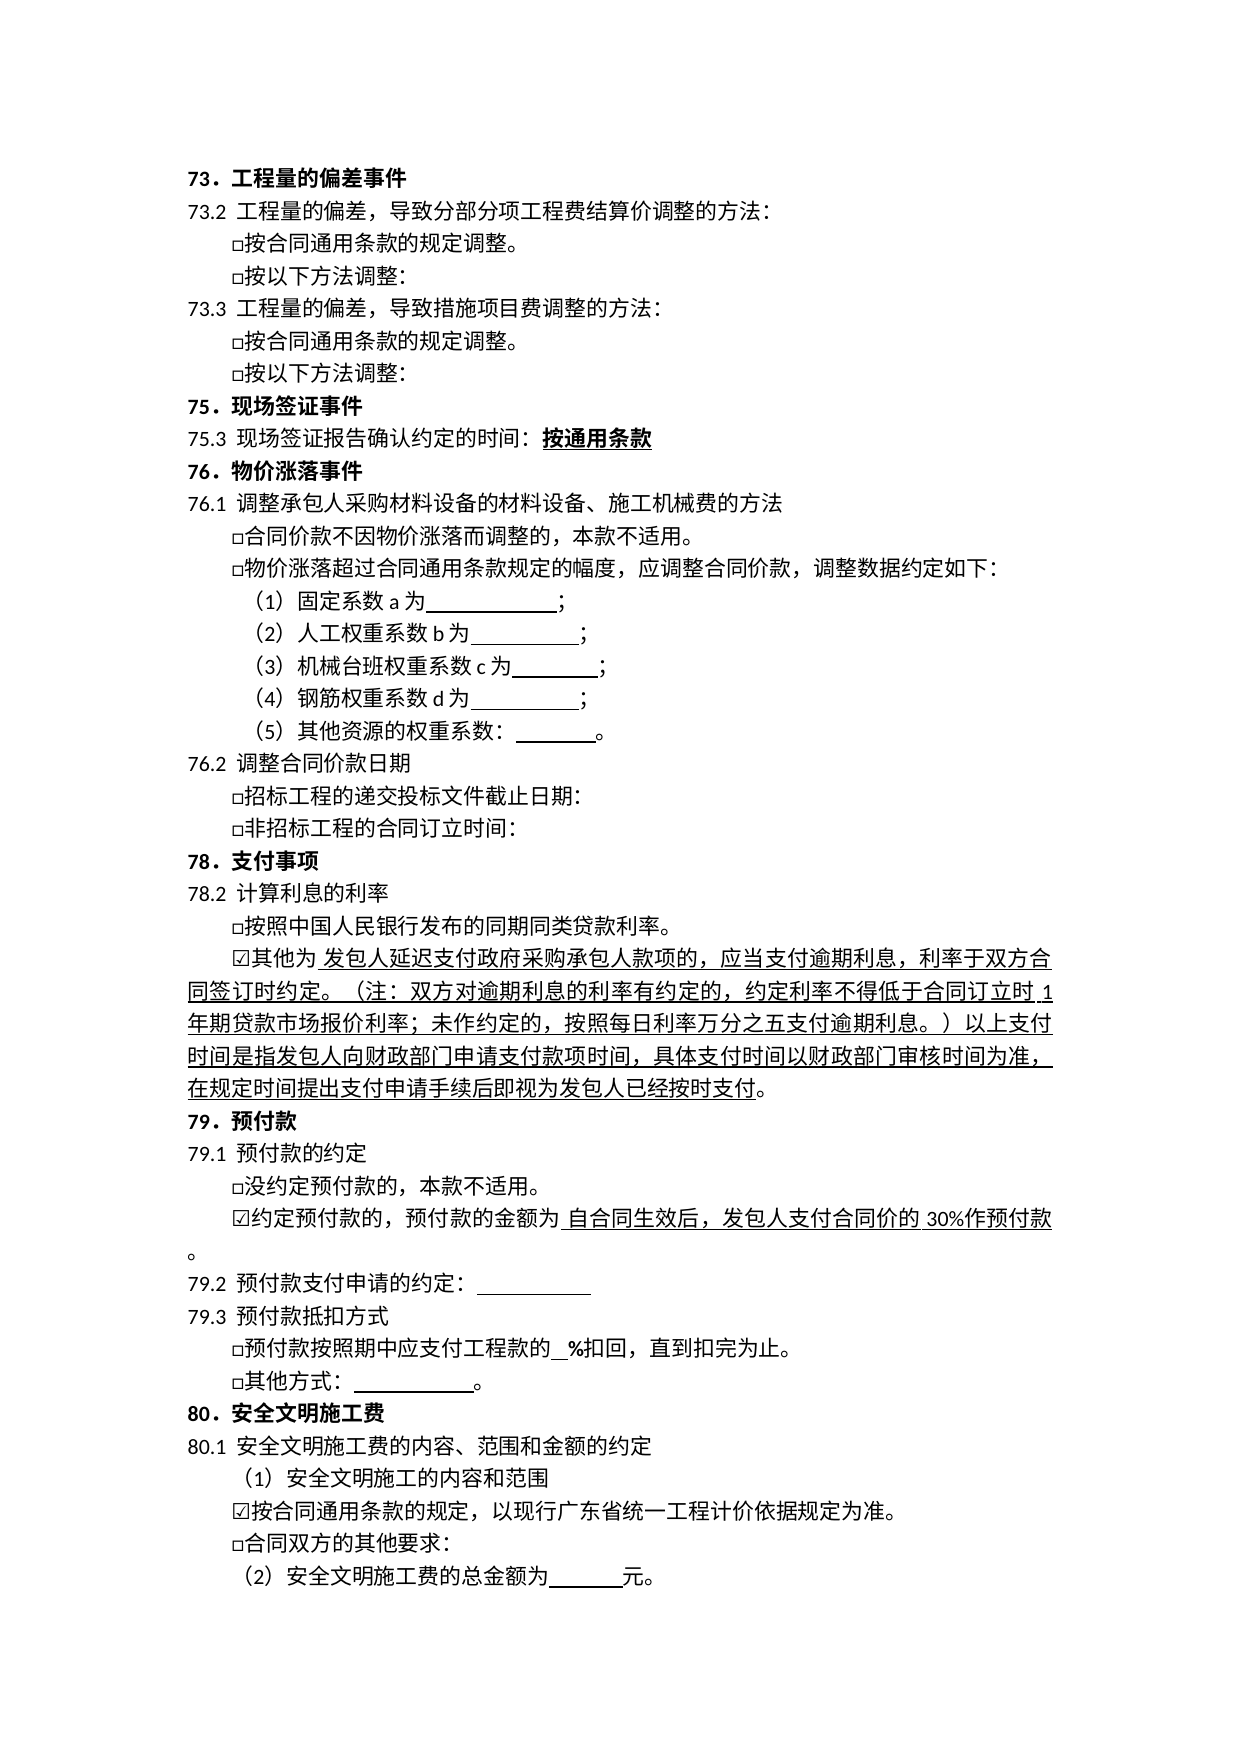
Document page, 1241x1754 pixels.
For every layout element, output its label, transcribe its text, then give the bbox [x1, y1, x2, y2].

text （5）其他资源的权重系数： 。 [187, 714, 1053, 747]
text ☑其他为 发包人延迟支付政府采购承包人款项的，应当支付逾期利息，利率于双方合同签订时约定。（注：双方对逾期利息的利率有约定的，约定利率不得低于合同订立时1年期贷款市场报价利率；未作约定的，按照每日利率万分之五支付逾期利息。）以上支付时间是指发包人向财政部门申请支付款项时间，具体支付时间以财政部门审核时间为准，在规定时间提出支付申请手续后即视为发包人已经按时支付。 [187, 1067, 1053, 1104]
text □没约定预付款的，本款不适用。 [187, 1169, 1053, 1202]
text 76.2 调整合同价款日期 [187, 747, 1053, 779]
text 76.1 调整承包人采购材料设备的材料设备、施工机械费的方法 [187, 487, 1053, 519]
text ☑按合同通用条款的规定，以现行广东省统一工程计价依据规定为准。 [187, 1494, 1053, 1527]
text （1）安全文明施工的内容和范围 [187, 1462, 1053, 1494]
text 79.2 预付款支付申请的约定： [187, 1267, 1053, 1299]
text □按合同通用条款的规定调整。 [187, 227, 1053, 259]
text 79.3 预付款抵扣方式 [187, 1299, 1053, 1332]
text □按以下方法调整： [187, 357, 1053, 389]
text □物价涨落超过合同通用条款规定的幅度，应调整合同价款，调整数据约定如下： [187, 552, 1053, 584]
text 76．物价涨落事件 [187, 454, 1053, 487]
text □其他方式： 。 [187, 1364, 1053, 1397]
text （2）安全文明施工费的总金额为 元。 [187, 1559, 1053, 1592]
text （4）钢筋权重系数d为 ； [187, 682, 1053, 714]
text 80.1 安全文明施工费的内容、范围和金额的约定 [187, 1429, 1053, 1462]
text 73．工程量的偏差事件 [187, 162, 1053, 194]
text □预付款按照期中应支付工程款的 %扣回，直到扣完为止。 [187, 1332, 1053, 1364]
text 73.2 工程量的偏差，导致分部分项工程费结算价调整的方法： [187, 194, 1053, 227]
text □按照中国人民银行发布的同期同类贷款利率。 [187, 909, 1053, 942]
text 80．安全文明施工费 [187, 1397, 1053, 1429]
text □合同价款不因物价涨落而调整的，本款不适用。 [187, 519, 1053, 552]
text □招标工程的递交投标文件截止日期： [187, 779, 1053, 812]
text （2）人工权重系数b为 ； [187, 617, 1053, 649]
text 75.3 现场签证报告确认约定的时间：按通用条款 [187, 422, 1053, 454]
text 75．现场签证事件 [187, 389, 1053, 422]
text □按合同通用条款的规定调整。 [187, 324, 1053, 357]
text 78．支付事项 [187, 844, 1053, 877]
text ☑约定预付款的，预付款的金额为 自合同生效后，发包人支付合同价的30%作预付款 。 [187, 1202, 1053, 1267]
text ☑其他为 发包人延迟支付政府采购承包人款项的，应当支付逾期利息，利率于双方合同签订时约定。（注：双方对逾期利息的利率有约定的，约定利率不得低于合同订立时1年期贷款市场报价利率；未作约定的，按照每日利率万分之五支付逾期利息。）以上支付时间是指发包人向财政部门申请支付款项时间，具体支付时间以财政部门审核时间为准，在规定时间提出支付申请手续后即视为发包人已经按时支付。 [187, 942, 1053, 1034]
text （1）固定系数a为 ； [187, 584, 1053, 617]
text 79．预付款 [187, 1104, 1053, 1137]
text （3）机械台班权重系数c为 ； [187, 649, 1053, 682]
text □按以下方法调整： [187, 259, 1053, 292]
text □非招标工程的合同订立时间： [187, 812, 1053, 844]
text □合同双方的其他要求： [187, 1527, 1053, 1559]
text 79.1 预付款的约定 [187, 1137, 1053, 1169]
text ☑其他为 发包人延迟支付政府采购承包人款项的，应当支付逾期利息，利率于双方合同签订时约定。（注：双方对逾期利息的利率有约定的，约定利率不得低于合同订立时1年期贷款市场报价利率；未作约定的，按照每日利率万分之五支付逾期利息。）以上支付时间是指发包人向财政部门申请支付款项时间，具体支付时间以财政部门审核时间为准，在规定时间提出支付申请手续后即视为发包人已经按时支付。 [187, 1035, 1053, 1066]
text 78.2 计算利息的利率 [187, 877, 1053, 909]
text 73.3 工程量的偏差，导致措施项目费调整的方法： [187, 292, 1053, 324]
